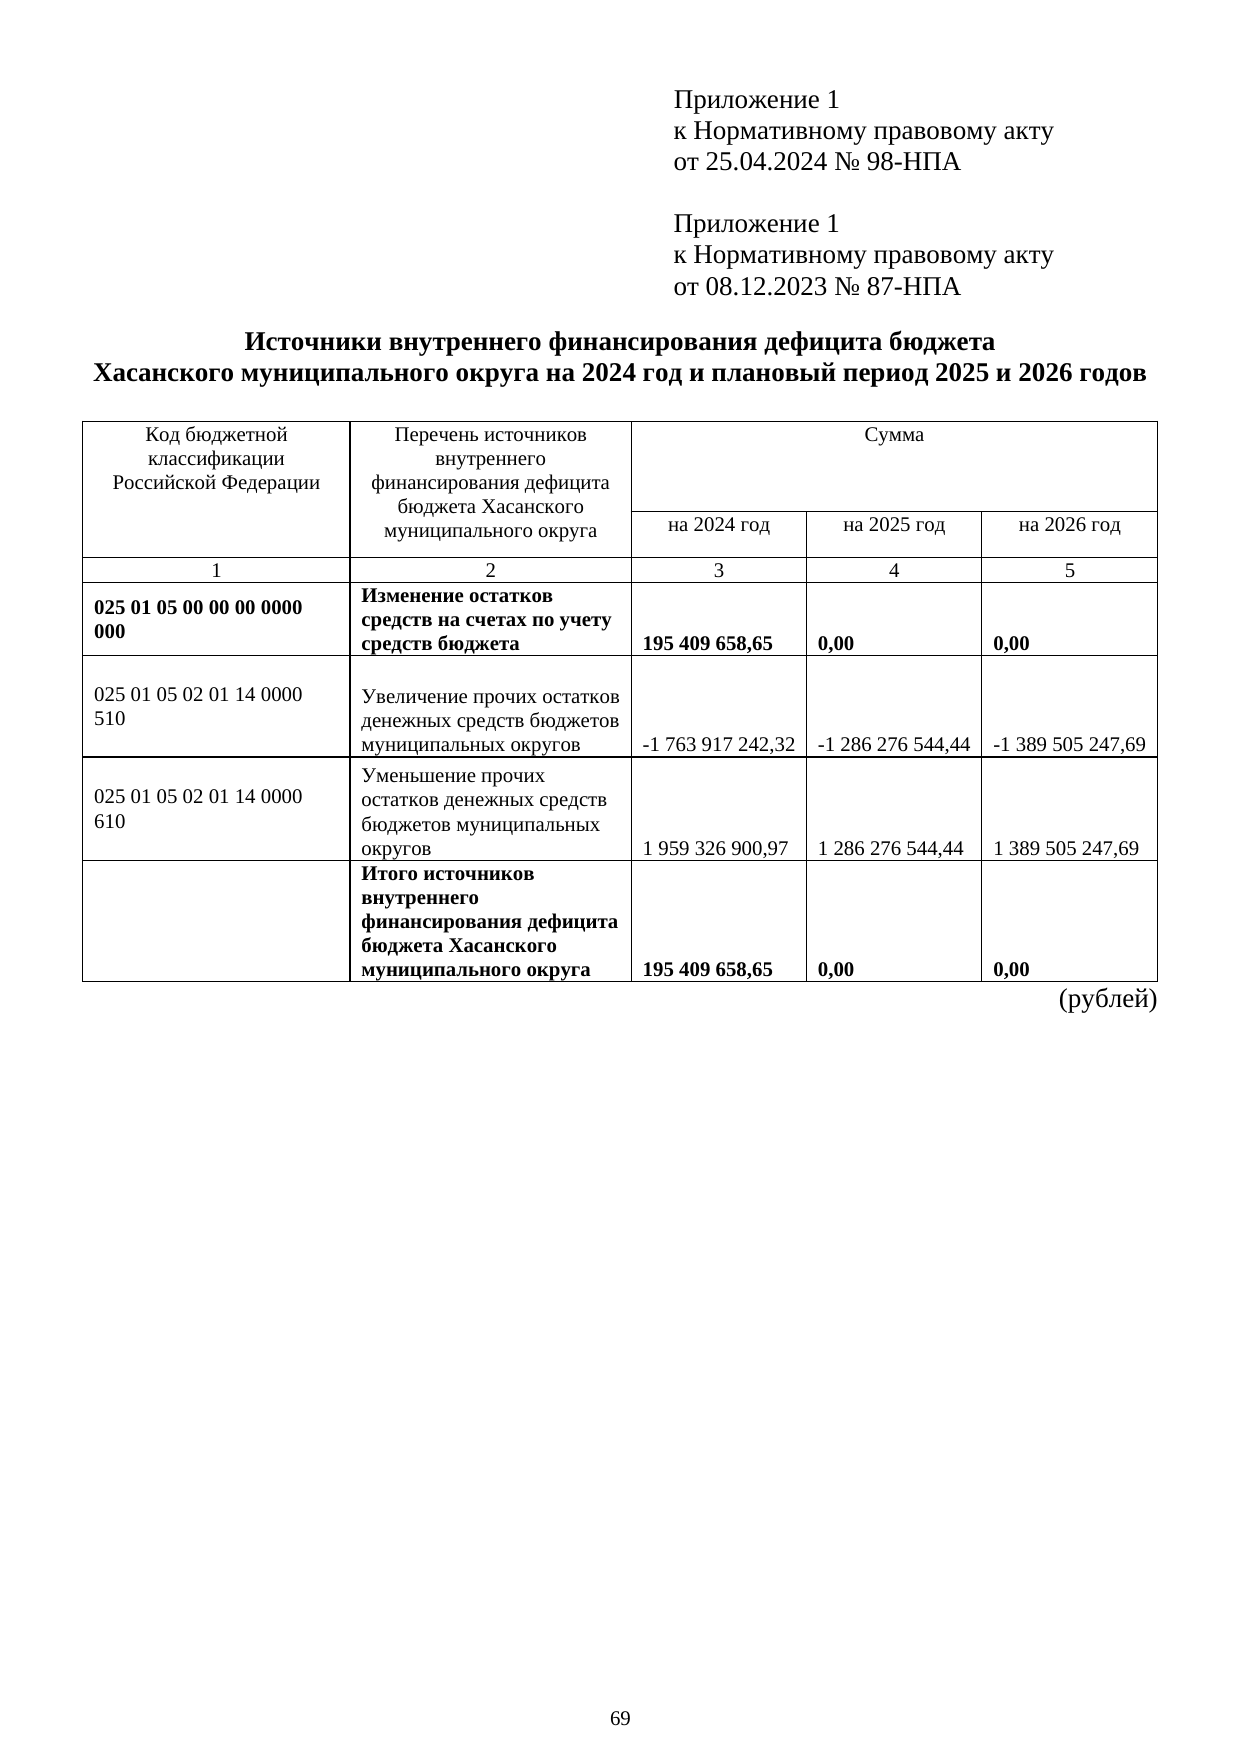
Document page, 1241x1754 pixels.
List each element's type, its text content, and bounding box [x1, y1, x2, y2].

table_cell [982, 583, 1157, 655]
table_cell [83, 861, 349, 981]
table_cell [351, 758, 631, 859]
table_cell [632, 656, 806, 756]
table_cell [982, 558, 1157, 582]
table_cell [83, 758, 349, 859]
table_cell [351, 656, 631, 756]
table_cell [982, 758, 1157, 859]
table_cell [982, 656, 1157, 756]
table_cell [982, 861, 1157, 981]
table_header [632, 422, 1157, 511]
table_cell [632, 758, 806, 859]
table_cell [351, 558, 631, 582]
text к Нормативному правовому акту [673, 238, 1157, 269]
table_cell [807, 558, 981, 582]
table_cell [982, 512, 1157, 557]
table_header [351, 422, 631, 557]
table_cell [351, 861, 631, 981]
text Приложение 1 [673, 207, 1157, 238]
text к Нормативному правовому акту [673, 114, 1157, 145]
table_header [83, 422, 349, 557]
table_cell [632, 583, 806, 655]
text от 08.12.2023 № 87-НПА [673, 269, 1157, 301]
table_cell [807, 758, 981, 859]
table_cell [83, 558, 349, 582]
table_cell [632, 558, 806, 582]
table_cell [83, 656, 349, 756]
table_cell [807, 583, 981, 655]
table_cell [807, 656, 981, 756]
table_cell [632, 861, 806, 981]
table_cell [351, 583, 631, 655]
text (рублей) [83, 982, 1157, 1013]
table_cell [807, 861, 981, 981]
text от 25.04.2024 № 98-НПА [673, 145, 1157, 176]
text Источники внутреннего финансирования дефицита бюджета [83, 325, 1157, 356]
text Хасанского муниципального округа на 2024 год и плановый период 2025 и 2026 годов [83, 356, 1157, 387]
text Приложение 1 [673, 83, 1157, 114]
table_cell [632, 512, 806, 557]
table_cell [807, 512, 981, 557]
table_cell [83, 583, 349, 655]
